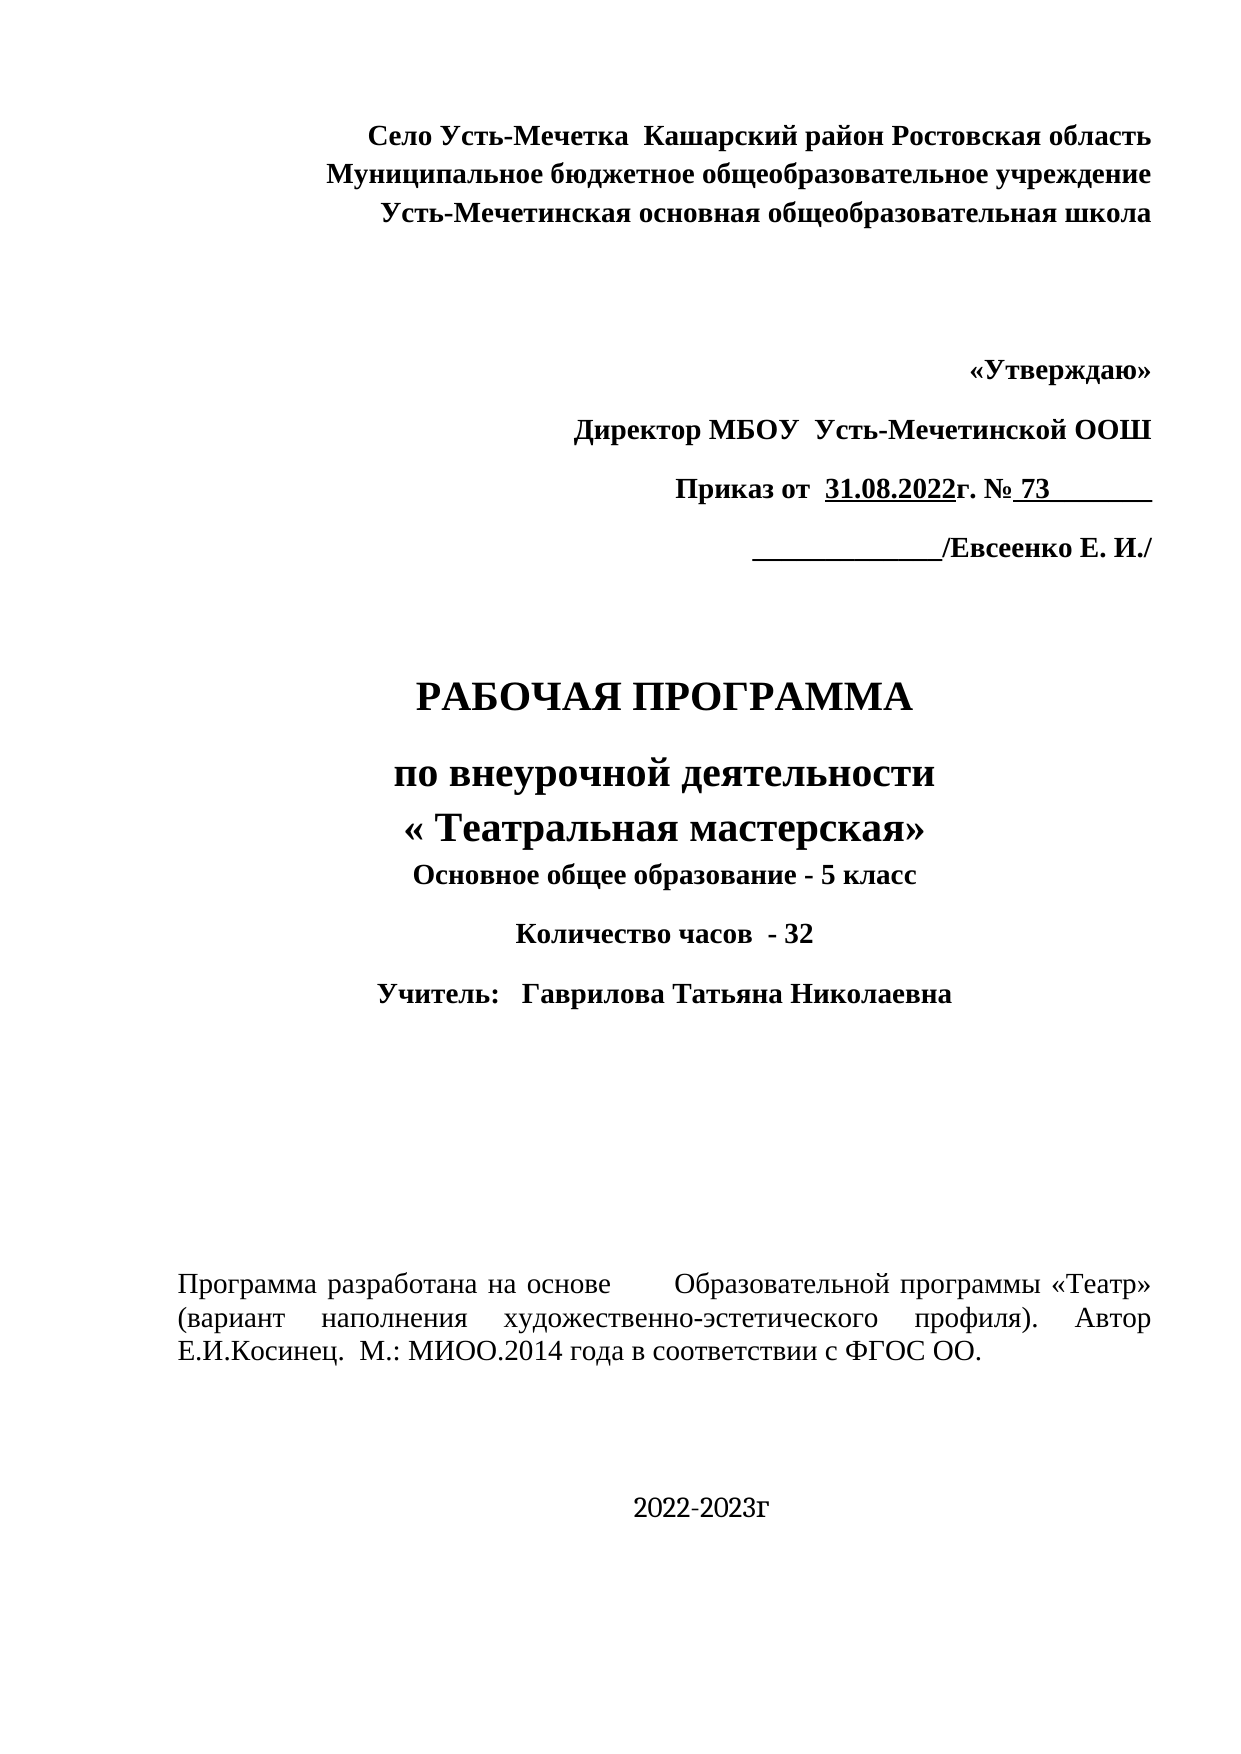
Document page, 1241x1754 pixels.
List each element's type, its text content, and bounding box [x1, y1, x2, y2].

text Программа разработана на основе Образовательной программы «Театр» (вариант наполнения художественно-эстетического профиля). Автор Е.И.Косинец. М.: МИОО.2014 года в соответствии с ФГОС ОО. [177, 1266, 1152, 1367]
text РАБОЧАЯ ПРОГРАММА [177, 671, 1152, 719]
text _____________/Евсеенко Е. И./ [177, 531, 1152, 564]
text «Утверждаю» [177, 352, 1152, 386]
text Учитель: Гаврилова Татьяна Николаевна [177, 976, 1152, 1009]
text Усть-Мечетинская основная общеобразовательная школа [177, 195, 1152, 229]
text 2022-2023г [177, 1491, 1152, 1525]
text Приказ от 31.08.2022г. № 73_______ [177, 471, 1152, 505]
text « Театральная мастерская» [177, 802, 1152, 850]
text по внеурочной деятельности [177, 747, 1152, 795]
text Село Усть-Мечетка Кашарский район Ростовская область [177, 118, 1152, 152]
text Муниципальное бюджетное общеобразовательное учреждение [177, 157, 1152, 190]
text Директор МБОУ Усть-Мечетинской ООШ [177, 412, 1152, 445]
text Количество часов - 32 [177, 917, 1152, 950]
text Основное общее образование - 5 класс [177, 857, 1152, 891]
